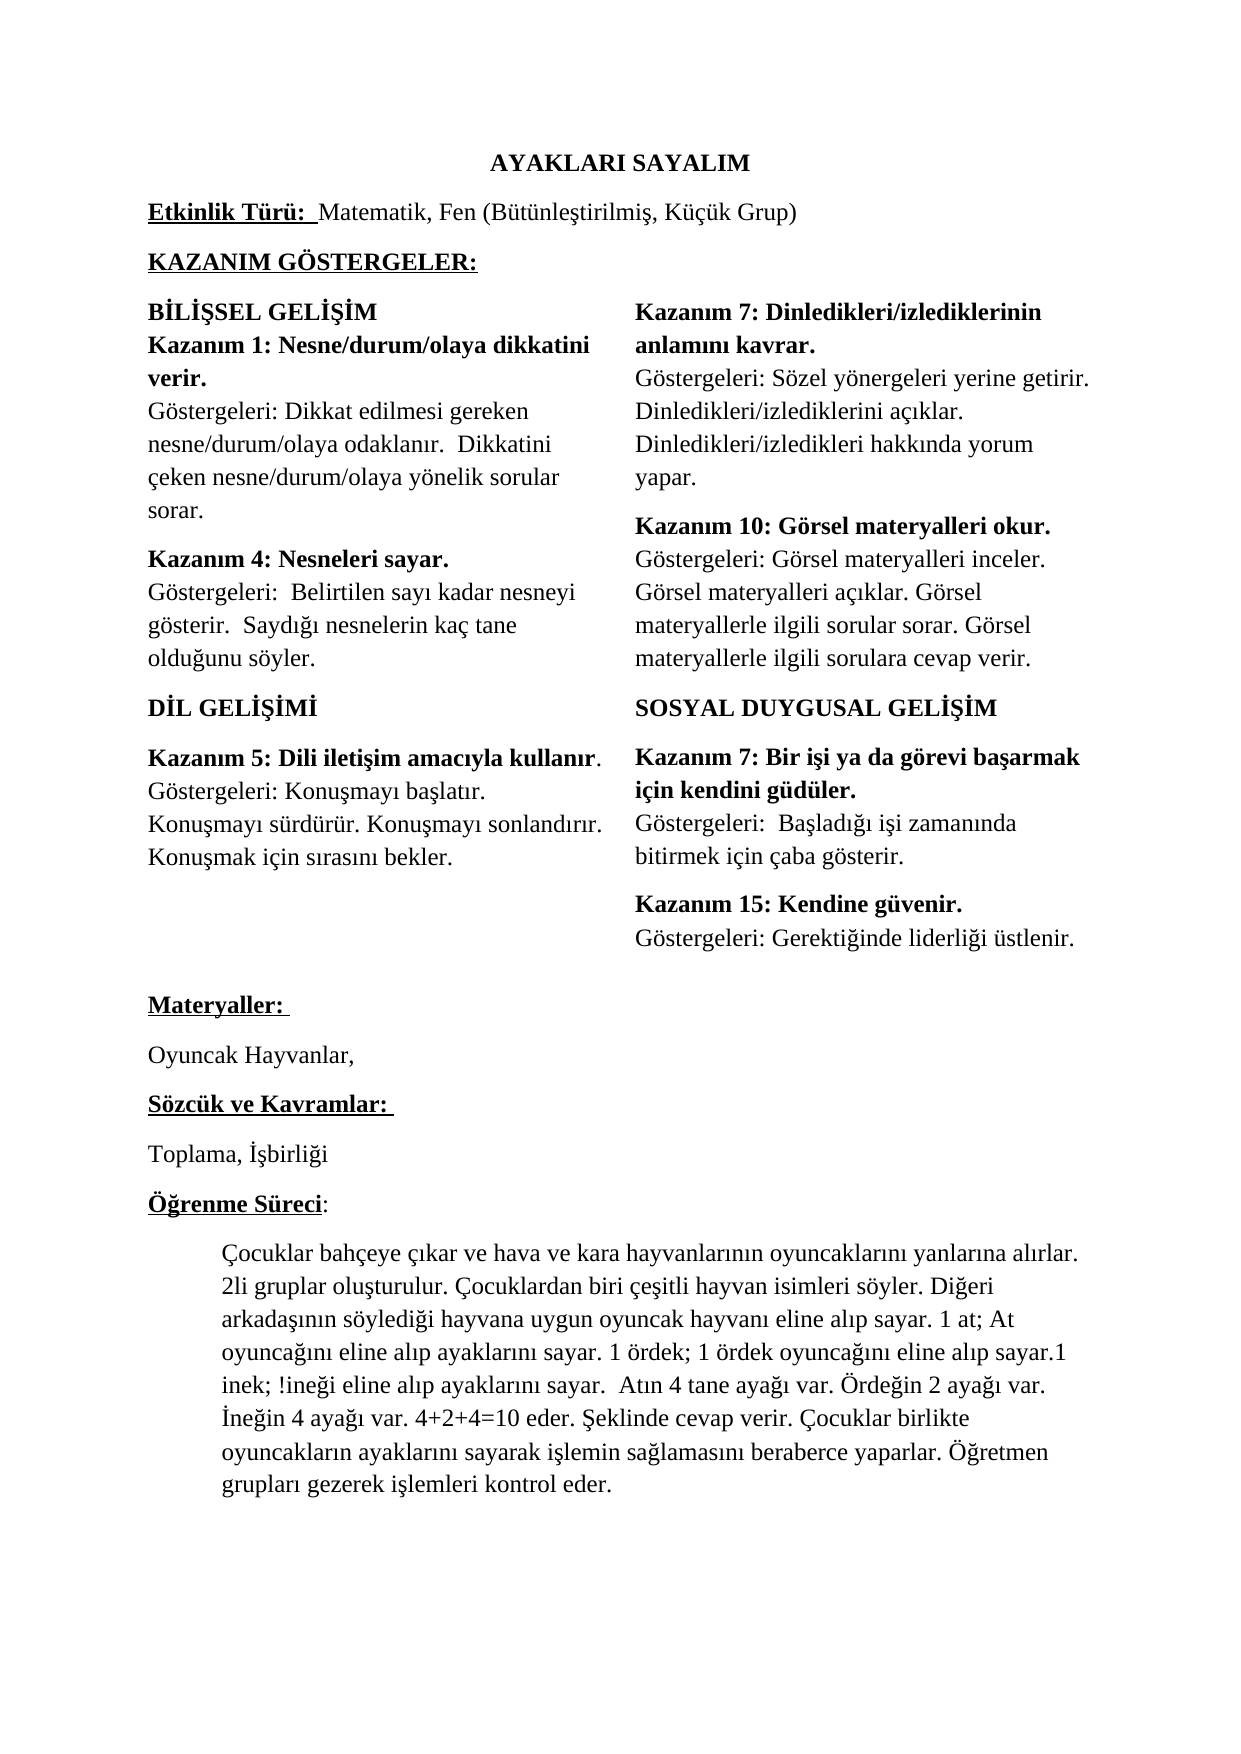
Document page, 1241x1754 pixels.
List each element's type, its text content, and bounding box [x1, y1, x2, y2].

text Çocuklar bahçeye çıkar ve hava ve kara hayvanlarının oyuncaklarını yanlarına alırlar. 2li gruplar oluşturulur. Çocuklardan biri çeşitli hayvan isimleri söyler. Diğeri arkadaşının söylediği hayvana uygun oyuncak hayvanı eline alıp sayar. 1 at; At oyuncağını eline alıp ayaklarını sayar. 1 ördek; 1 ördek oyuncağını eline alıp sayar.1 inek; !ineği eline alıp ayaklarını sayar. Atın 4 tane ayağı var. Ördeğin 2 ayağı var. İneğin 4 ayağı var. 4+2+4=10 eder. Şeklinde cevap verir. Çocuklar birlikte oyuncakların ayaklarını sayarak işlemin sağlamasını beraberce yaparlar. Öğretmen grupları gezerek işlemleri kontrol eder. [221, 1238, 1093, 1498]
text Kazanım 4: Nesneleri sayar. Göstergeleri: Belirtilen sayı kadar nesneyi gösterir. Saydığı nesnelerin kaç tane olduğunu söyler. [148, 544, 605, 672]
text SOSYAL DUYGUSAL GELİŞİM [635, 693, 1093, 722]
text KAZANIM GÖSTERGELER: [148, 247, 1093, 276]
text Oyuncak Hayvanlar, [148, 1040, 1093, 1068]
text Kazanım 7: Dinledikleri/izlediklerinin anlamını kavrar. Göstergeleri: Sözel yönergeleri yerine getirir. Dinledikleri/izlediklerini açıklar. Dinledikleri/izledikleri hakkında yorum yapar. [635, 297, 1093, 491]
text Materyaller: [148, 990, 1093, 1019]
text DİL GELİŞİMİ [148, 693, 605, 722]
text Kazanım 15: Kendine güvenir. Göstergeleri: Gerektiğinde liderliği üstlenir. [635, 889, 1093, 951]
text AYAKLARI SAYALIM [148, 148, 1093, 176]
text Kazanım 10: Görsel materyalleri okur. Göstergeleri: Görsel materyalleri inceler. Görsel materyalleri açıklar. Görsel materyallerle ilgili sorular sorar. Görsel materyallerle ilgili sorulara cevap verir. [635, 511, 1093, 672]
text Toplama, İşbirliği [148, 1139, 1093, 1168]
text Etkinlik Türü: Matematik, Fen (Bütünleştirilmiş, Küçük Grup) [148, 197, 1093, 226]
text Kazanım 7: Bir işi ya da görevi başarmak için kendini güdüler. Göstergeleri: Başladığı işi zamanında bitirmek için çaba gösterir. [635, 742, 1093, 870]
text Kazanım 5: Dili iletişim amacıyla kullanır. Göstergeleri: Konuşmayı başlatır. Konuşmayı sürdürür. Konuşmayı sonlandırır. Konuşmak için sırasını bekler. [148, 743, 605, 871]
text Sözcük ve Kavramlar: [148, 1089, 1093, 1118]
text Öğrenme Süreci: [148, 1189, 1093, 1217]
text BİLİŞSEL GELİŞİM Kazanım 1: Nesne/durum/olaya dikkatini verir. Göstergeleri: Dikkat edilmesi gereken nesne/durum/olaya odaklanır. Dikkatini çeken nesne/durum/olaya yönelik sorular sorar. [148, 297, 605, 523]
